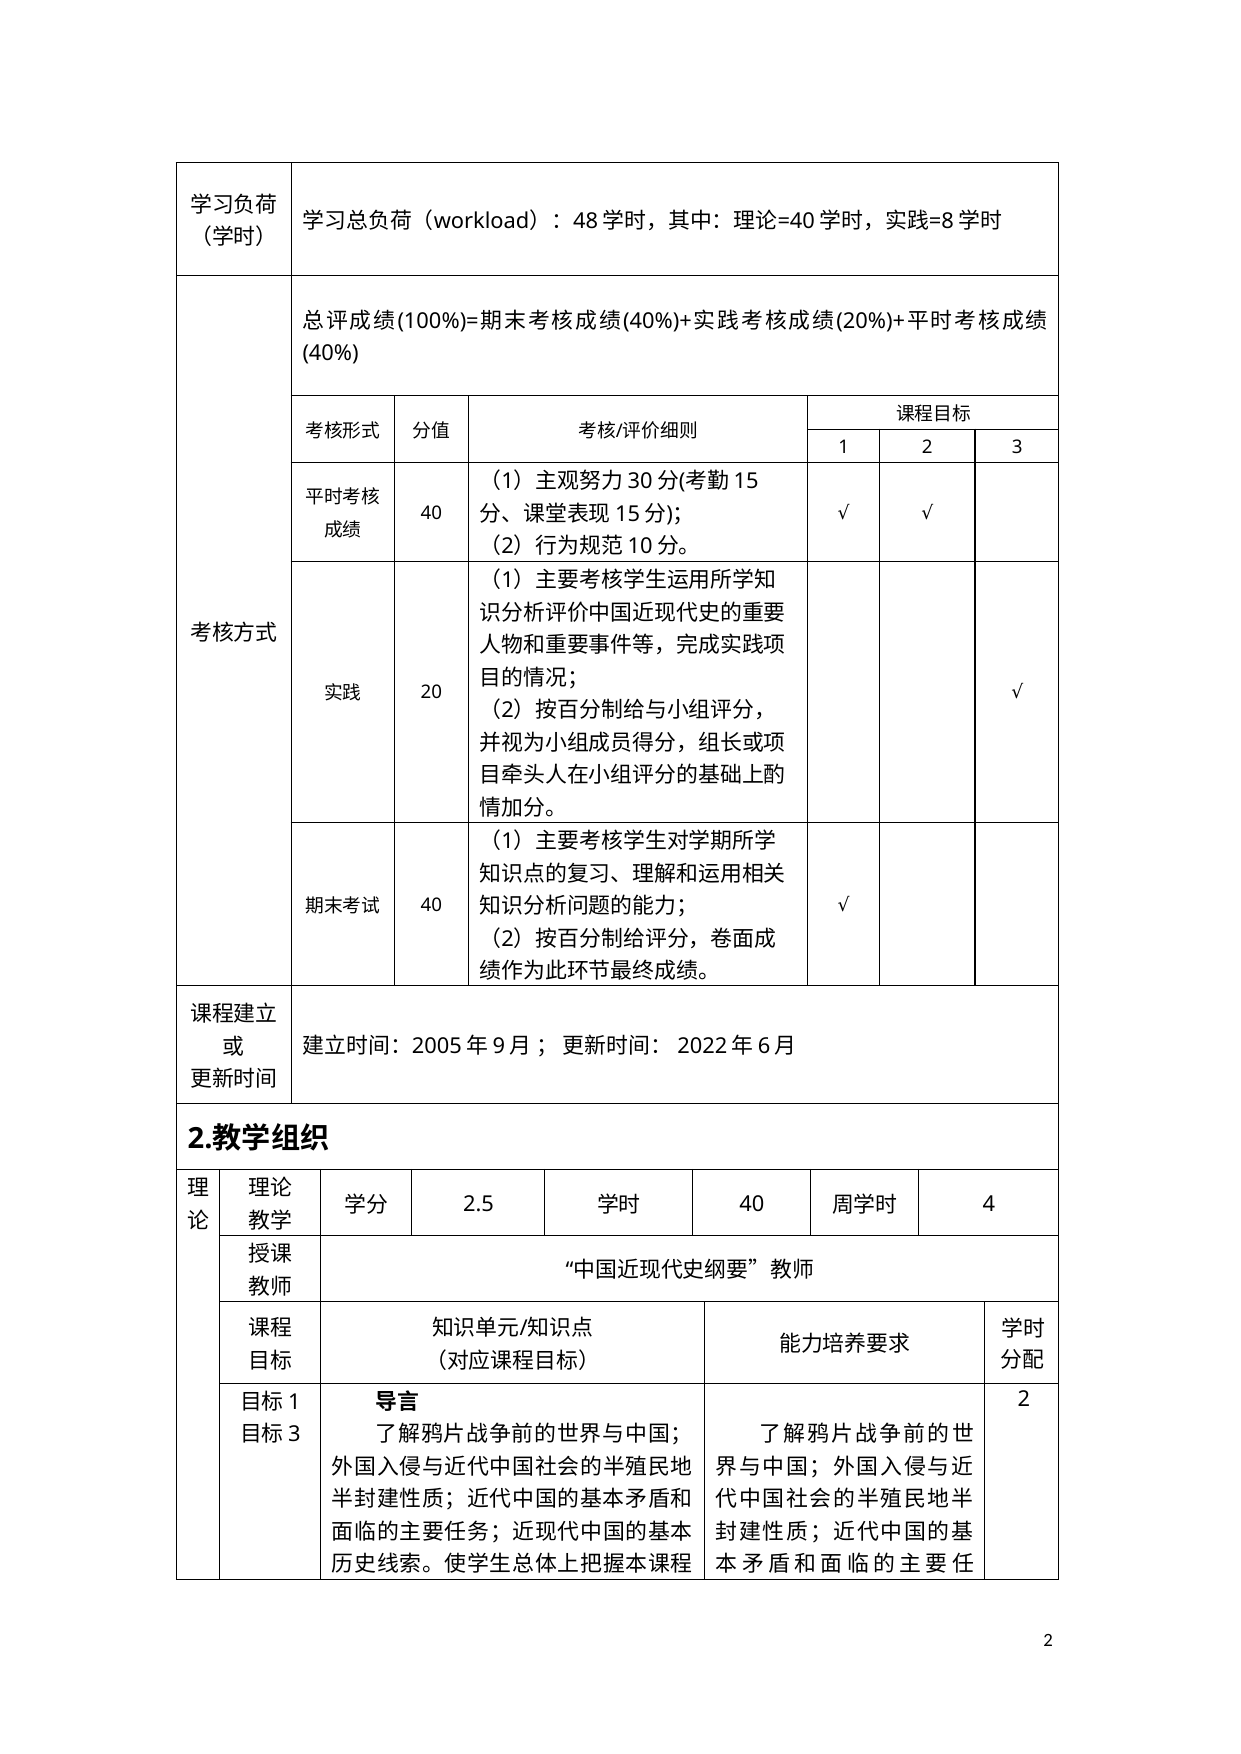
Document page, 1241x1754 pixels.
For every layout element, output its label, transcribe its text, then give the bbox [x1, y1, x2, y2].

table_cell 课程建立或 更新时间 [177, 986, 291, 1103]
table_cell 能力培养要求 [705, 1302, 984, 1382]
table_cell √ [808, 463, 879, 561]
table_cell [880, 823, 974, 985]
table_cell √ [808, 823, 879, 985]
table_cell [705, 1384, 984, 1578]
table_cell 平时考核成绩 [292, 463, 394, 561]
table_cell 考核形式 [292, 396, 394, 462]
table_cell （1）主观努力30分(考勤15分、课堂表现15分)； （2）行为规范10分。 [469, 463, 807, 561]
table_cell [808, 562, 879, 822]
table_cell 20 [395, 562, 468, 822]
table_cell [880, 562, 974, 822]
table_cell 课程 目标 [220, 1302, 320, 1382]
table_cell 考核/评价细则 [469, 396, 807, 462]
table_cell 40 [395, 823, 468, 985]
table_cell 目标1 目标3 [220, 1384, 320, 1578]
table_cell 授课 教师 [220, 1236, 320, 1301]
table_cell 2.教学组织 [177, 1104, 1058, 1169]
table_cell 2 [985, 1384, 1058, 1578]
table_cell 理论 [177, 1170, 219, 1578]
table_cell 学习负荷 （学时） [177, 163, 291, 275]
table_cell 考核方式 [177, 276, 291, 985]
table_cell 学时分配 [985, 1302, 1058, 1382]
table_cell （1）主要考核学生运用所学知识分析评价中国近现代史的重要人物和重要事件等，完成实践项目的情况； （2）按百分制给与小组评分，并视为小组成员得分，组长或项目牵头人在小组评分的基础上酌情加分。 [469, 562, 807, 822]
table_cell 1 [808, 430, 879, 462]
table_cell √ [880, 463, 974, 561]
table_cell 建立时间：2005年9月 ； 更新时间： 2022年6月 [292, 986, 1058, 1103]
table_cell 学时 [545, 1170, 692, 1235]
table_cell 理论 教学 [220, 1170, 320, 1235]
table_cell 2.5 [412, 1170, 544, 1235]
table_cell 分值 [395, 396, 468, 462]
table_cell 学习总负荷（workload）：48学时，其中：理论=40学时，实践=8学时 [292, 163, 1058, 275]
table_cell 知识单元/知识点 （对应课程目标） [321, 1302, 704, 1382]
table_cell 2 [880, 430, 974, 462]
table_cell （1）主要考核学生对学期所学知识点的复习、理解和运用相关知识分析问题的能力； （2）按百分制给评分，卷面成绩作为此环节最终成绩。 [469, 823, 807, 985]
table_cell 3 [976, 430, 1058, 462]
table_cell 期末考试 [292, 823, 394, 985]
table_cell 实践 [292, 562, 394, 822]
table_cell 40 [693, 1170, 810, 1235]
table_cell [976, 823, 1058, 985]
table_cell √ [976, 562, 1058, 822]
table_cell 周学时 [811, 1170, 918, 1235]
table_cell [976, 463, 1058, 561]
table_cell 40 [395, 463, 468, 561]
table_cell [321, 1384, 704, 1578]
table_cell 课程目标 [808, 396, 1058, 428]
table_cell 学分 [321, 1170, 411, 1235]
table_cell “中国近现代史纲要”教师 [321, 1236, 1058, 1301]
table_cell 总评成绩(100%)=期末考核成绩(40%)+实践考核成绩(20%)+平时考核成绩(40%) [292, 276, 1058, 395]
table_cell 4 [919, 1170, 1058, 1235]
